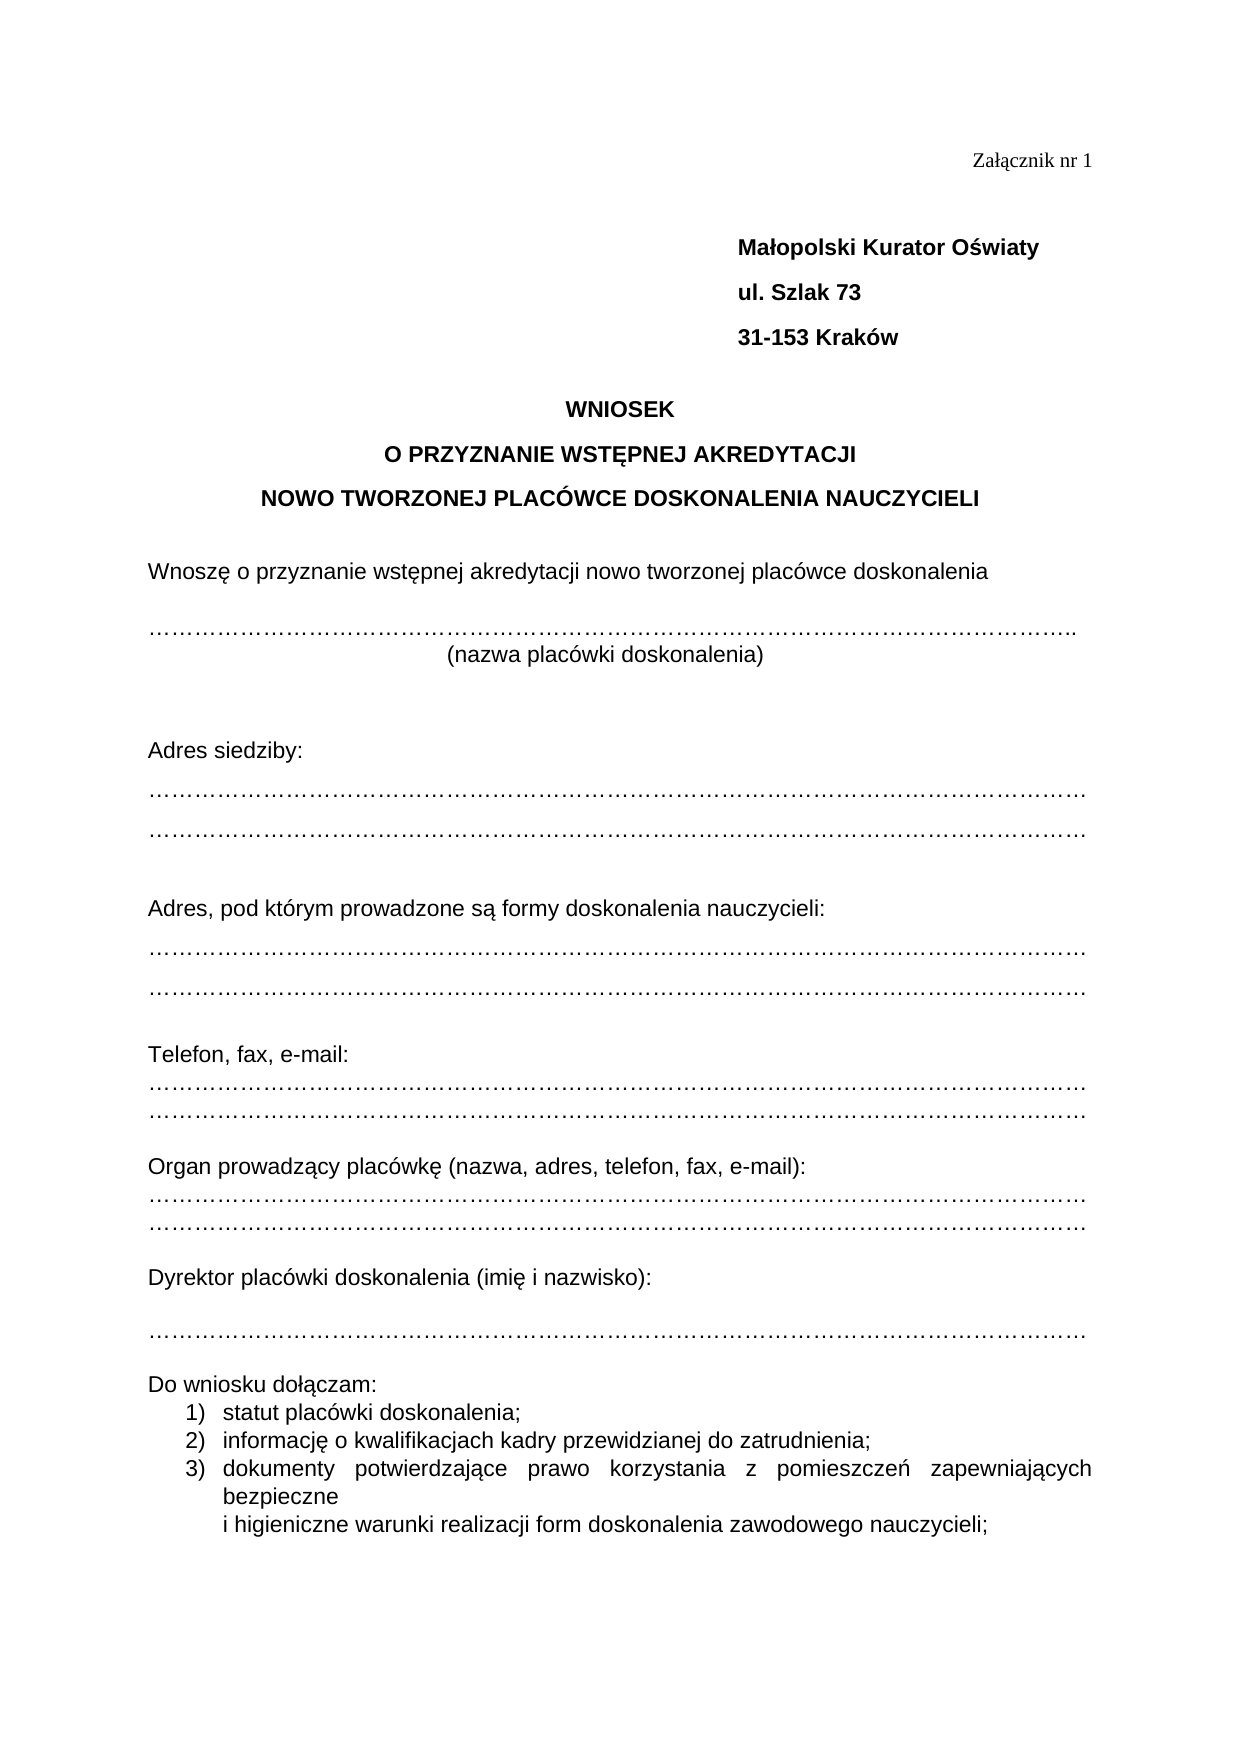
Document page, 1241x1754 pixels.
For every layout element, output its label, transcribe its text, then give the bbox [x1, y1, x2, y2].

text Dyrektor placówki doskonalenia (imię i nazwisko): [148, 1264, 1093, 1291]
text Adres siedziby: [148, 737, 1093, 763]
list statut placówki doskonalenia; [185, 1399, 1093, 1426]
text (nazwa placówki doskonalenia) [148, 641, 1093, 668]
text ………………………………………………………………………………………………………………………………………………………………………………………………………………………… [148, 776, 1093, 842]
text Telefon, fax, e-mail: [148, 1041, 1093, 1067]
text ………………………………………………………………………………………………………………………………………………………………………………………………………………………… [148, 1069, 1093, 1123]
text ………………………………………………………………………………………………………………………………………………………………………………………………………………………… [148, 1181, 1093, 1235]
text WNIOSEK [148, 396, 1093, 422]
text Małopolski Kurator Oświaty [738, 234, 1093, 261]
list informację o kwalifikacjach kadry przewidzianej do zatrudnienia; [185, 1427, 1093, 1453]
text Do wniosku dołączam: [148, 1371, 1093, 1398]
text Wnoszę o przyznanie wstępnej akredytacji nowo tworzonej placówce doskonalenia [148, 558, 1093, 584]
text ………………………………………………………………………………………………………………………………………………………………………………………………………………………… [148, 934, 1093, 1000]
text Organ prowadzący placówkę (nazwa, adres, telefon, fax, e-mail): [148, 1153, 1093, 1179]
list dokumenty potwierdzające prawo korzystania z pomieszczeń zapewniających bezpieczne i higieniczne warunki realizacji form doskonalenia zawodowego nauczycieli; [185, 1455, 1093, 1537]
text …………………………………………………………………………………………………………… [148, 1317, 1093, 1343]
text NOWO TWORZONEJ PLACÓWCE DOSKONALENIA NAUCZYCIELI [148, 485, 1093, 511]
text 31-153 Kraków [738, 323, 1093, 378]
text Adres, pod którym prowadzone są formy doskonalenia nauczycieli: [148, 894, 1093, 921]
text O PRZYZNANIE WSTĘPNEJ AKREDYTACJI [148, 441, 1093, 467]
text Załącznik nr 1 [148, 148, 1093, 172]
text ul. Szlak 73 [664, 279, 1093, 305]
text ………………………………………………………………………………………………………….. [148, 613, 1093, 640]
